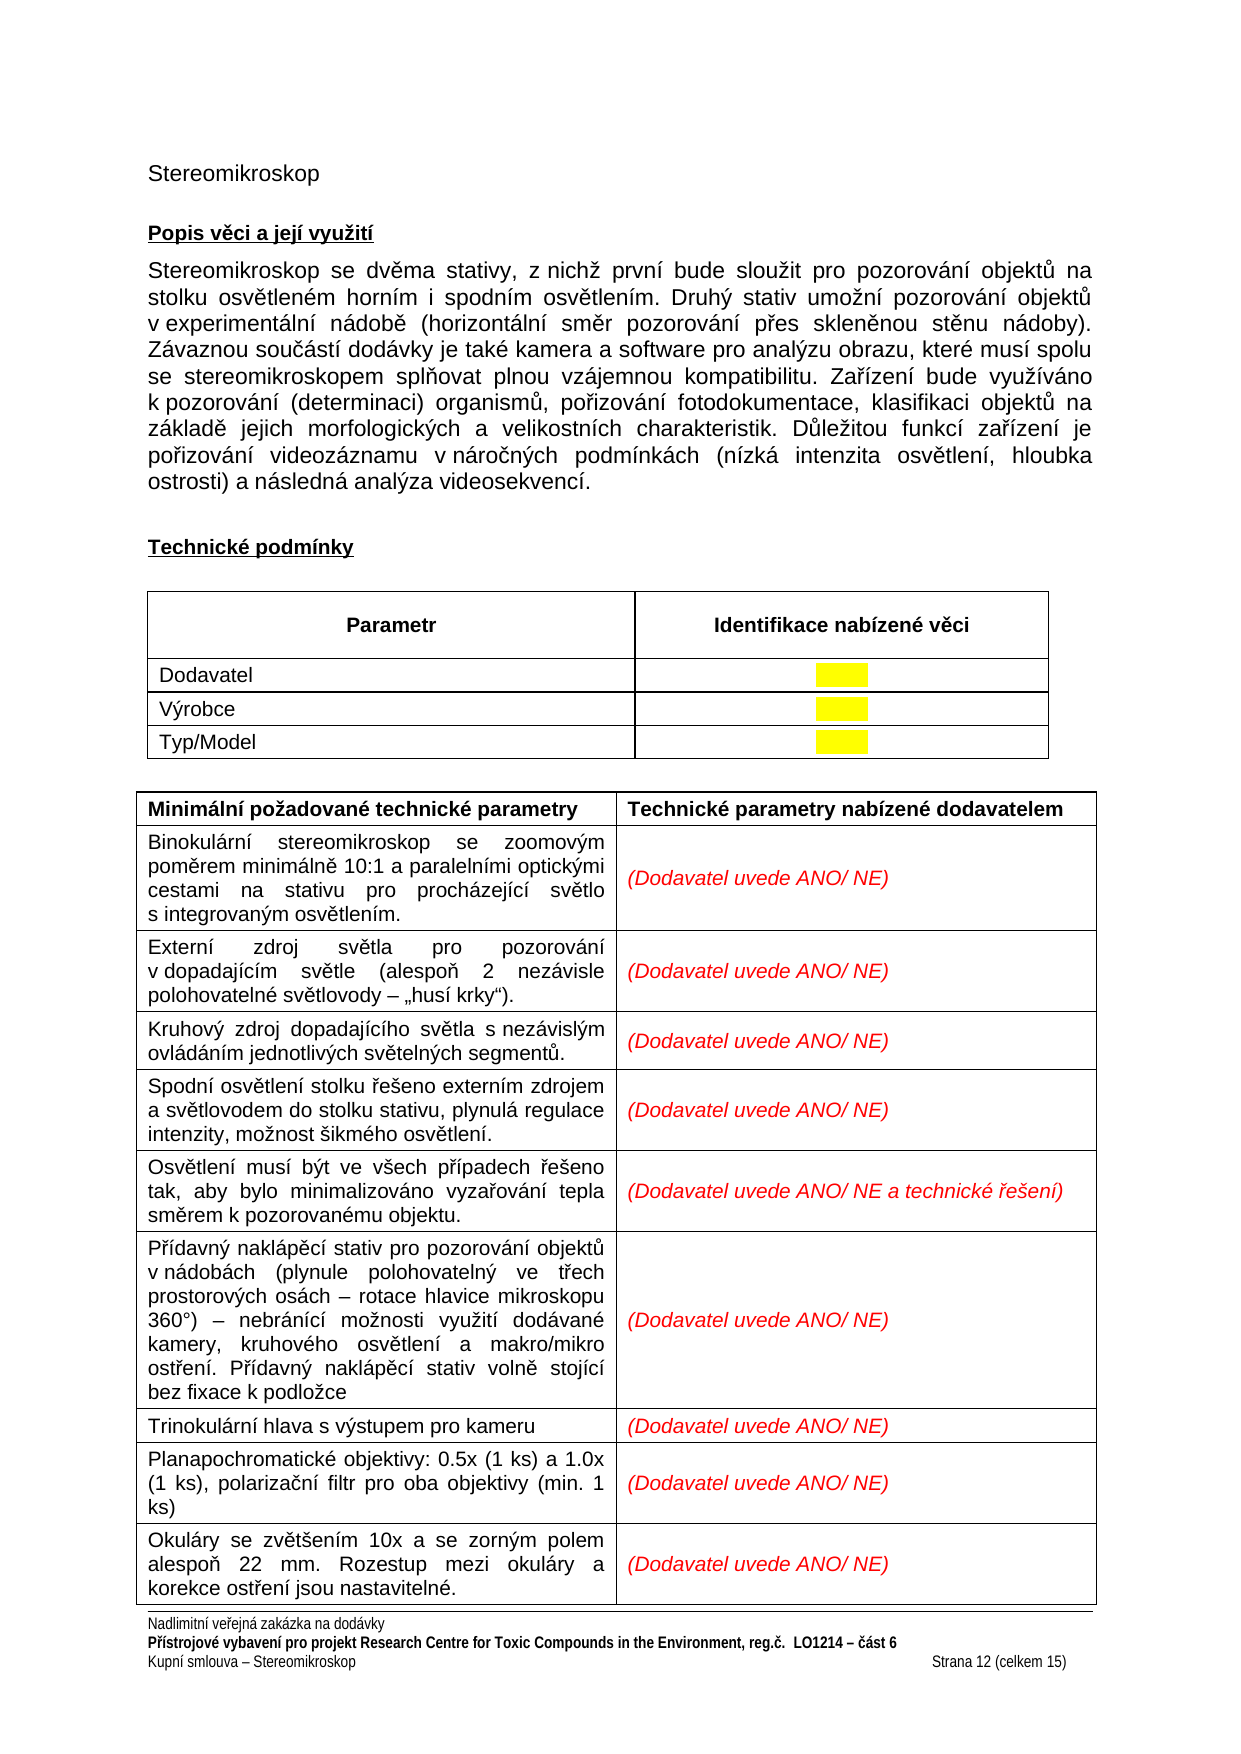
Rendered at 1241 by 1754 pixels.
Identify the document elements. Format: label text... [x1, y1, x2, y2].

text Technické podmínky [148, 535, 1093, 559]
table_cell Trinokulární hlava s výstupem pro kameru [137, 1409, 616, 1442]
table_cell Výrobce [148, 693, 634, 725]
table_cell Dodavatel [148, 659, 634, 691]
text Stereomikroskop [148, 160, 1093, 186]
table_cell Osvětlení musí být ve všech případech řešeno tak, aby bylo minimalizováno vyzařování tepla směrem k pozorovanému objektu. [137, 1151, 616, 1231]
table_cell (Dodavatel uvede ANO/ NE) [617, 931, 1096, 1011]
table_cell (Dodavatel uvede ANO/ NE) [617, 1443, 1096, 1523]
text Popis věci a její využití [148, 221, 1093, 245]
table_cell Spodní osvětlení stolku řešeno externím zdrojem a světlovodem do stolku stativu, plynulá regulace intenzity, možnost šikmého osvětlení. [137, 1070, 616, 1150]
table_header Minimální požadované technické parametry [137, 793, 616, 825]
table_cell Binokulární stereomikroskop se zoomovým poměrem minimálně 10:1 a paralelními optickými cestami na stativu pro procházející světlo s integrovaným osvětlením. [137, 826, 616, 930]
table_header Parametr [148, 592, 634, 658]
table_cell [617, 1524, 1096, 1604]
table_cell (Dodavatel uvede ANO/ NE) [617, 1070, 1096, 1150]
table_header Technické parametry nabízené dodavatelem [617, 793, 1096, 825]
table_cell [636, 726, 1048, 758]
table_cell (Dodavatel uvede ANO/ NE) [617, 1409, 1096, 1442]
table_cell [636, 659, 1048, 691]
table_cell (Dodavatel uvede ANO/ NE) [617, 826, 1096, 930]
table_header Identifikace nabízené věci [636, 592, 1048, 658]
table_cell (Dodavatel uvede ANO/ NE) [617, 1232, 1096, 1408]
table_cell Přídavný naklápěcí stativ pro pozorování objektů v nádobách (plynule polohovatelný ve třech prostorových osách – rotace hlavice mikroskopu 360°) – nebránící možnosti využití dodávané kamery, kruhového osvětlení a makro/mikro ostření. Přídavný naklápěcí stativ volně stojící bez fixace k podložce [137, 1232, 616, 1408]
table_cell Planapochromatické objektivy: 0.5x (1 ks) a 1.0x (1 ks), polarizační filtr pro oba objektivy (min. 1 ks) [137, 1443, 616, 1523]
table_cell (Dodavatel uvede ANO/ NE a technické řešení) [617, 1151, 1096, 1231]
text Stereomikroskop se dvěma stativy, z nichž první bude sloužit pro pozorování objektů na stolku osvětleném horním i spodním osvětlením. Druhý stativ umožní pozorování objektů v experimentální nádobě (horizontální směr pozorování přes skleněnou stěnu nádoby). Závaznou součástí dodávky je také kamera a software pro analýzu obrazu, které musí spolu se stereomikroskopem splňovat plnou vzájemnou kompatibilitu. Zařízení bude využíváno k pozorování (determinaci) organismů, pořizování fotodokumentace, klasifikaci objektů na základě jejich morfologických a velikostních charakteristik. Důležitou funkcí zařízení je pořizování videozáznamu v náročných podmínkách (nízká intenzita osvětlení, hloubka ostrosti) a následná analýza videosekvencí. [148, 257, 1093, 494]
table_cell (Dodavatel uvede ANO/ NE) [617, 1012, 1096, 1068]
table_cell Kruhový zdroj dopadajícího světla s nezávislým ovládáním jednotlivých světelných segmentů. [137, 1012, 616, 1068]
table_cell Typ/Model [148, 726, 634, 758]
table_cell [636, 693, 1048, 725]
table_cell Okuláry se zvětšením 10x a se zorným polem alespoň 22 mm. Rozestup mezi okuláry a korekce ostření jsou nastavitelné. [137, 1524, 616, 1604]
table_cell Externí zdroj světla pro pozorování v dopadajícím světle (alespoň 2 nezávisle polohovatelné světlovody – „husí krky“). [137, 931, 616, 1011]
